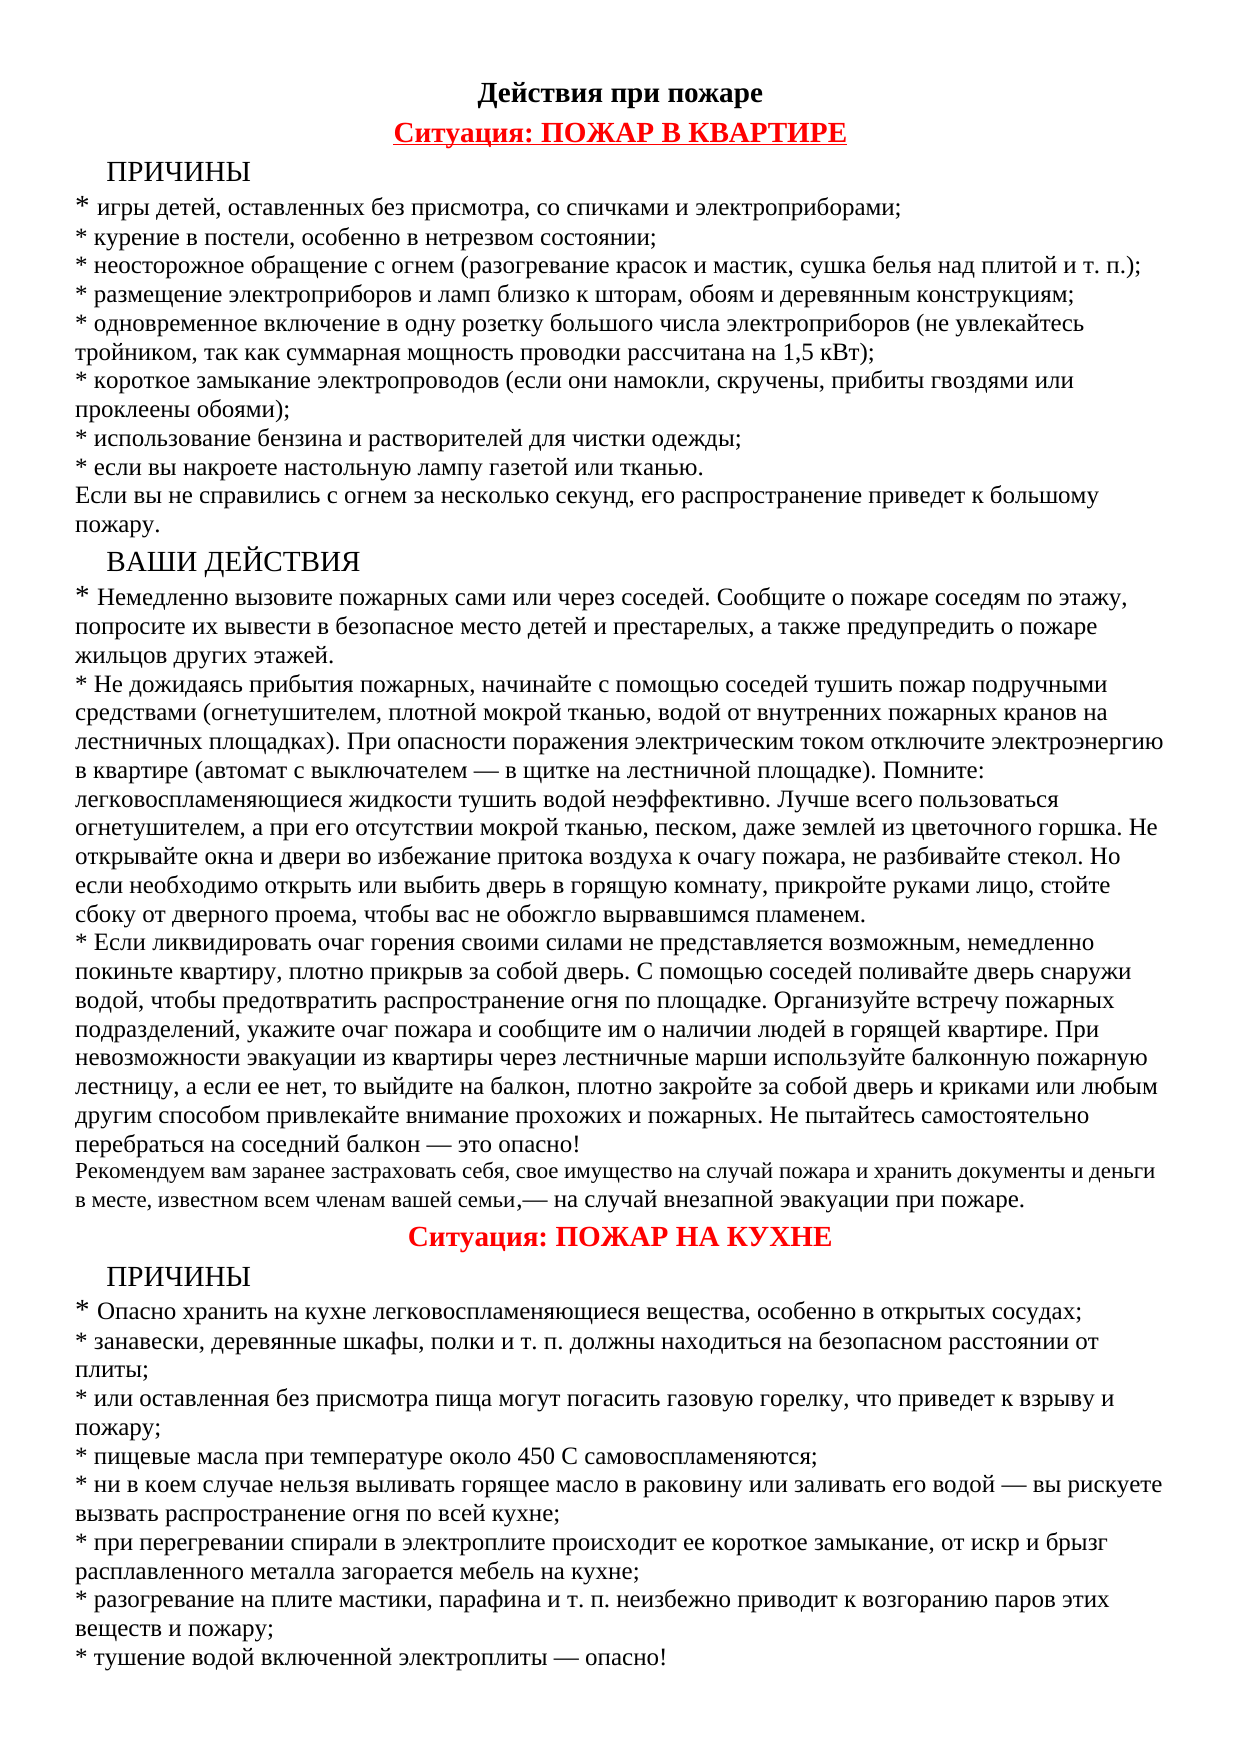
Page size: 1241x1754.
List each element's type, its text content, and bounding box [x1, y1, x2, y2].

text ПРИЧИНЫ * игры детей, оставленных без присмотра, со спичками и электроприборами; * курение в постели, особенно в нетрезвом состоянии; * неосторожное обращение с огнем (разогревание красок и мастик, сушка белья над плитой и т. п.); * размещение электроприборов и ламп близко к шторам, обоям и деревянным конструкциям; * одновременное включение в одну розетку большого числа электроприборов (не увлекайтесь тройником, так как суммарная мощность проводки рассчитана на 1,5 кВт); * короткое замыкание электропроводов (если они намокли, скручены, прибиты гвоздями или проклеены обоями); * использование бензина и растворителей для чистки одежды; * если вы накроете настольную лампу газетой или тканью. Если вы не справились с огнем за несколько секунд, его распространение приведет к большому пожару. [75, 154, 1165, 538]
text ВАШИ ДЕЙСТВИЯ * Немедленно вызовите пожарных сами или через соседей. Сообщите о пожаре соседям по этажу, попросите их вывести в безопасное место детей и престарелых, а также предупредить о пожаре жильцов других этажей. * Не дожидаясь прибытия пожарных, начинайте с помощью соседей тушить пожар подручными средствами (огнетушителем, плотной мокрой тканью, водой от внутренних пожарных кранов на лестничных площадках). При опасности поражения электрическим током отключите электроэнергию в квартире (автомат с выключателем — в щитке на лестничной площадке). Помните: легковоспламеняющиеся жидкости тушить водой неэффективно. Лучше всего пользоваться огнетушителем, а при его отсутствии мокрой тканью, песком, даже землей из цветочного горшка. Не открывайте окна и двери во избежание притока воздуха к очагу пожара, не разбивайте стекол. Но если необходимо открыть или выбить дверь в горящую комнату, прикройте руками лицо, стойте сбоку от дверного проема, чтобы вас не обожгло вырвавшимся пламенем. * Если ликвидировать очаг горения своими силами не представляется возможным, немедленно покиньте квартиру, плотно прикрыв за собой дверь. С помощью соседей поливайте дверь снаружи водой, чтобы предотвратить распространение огня по площадке. Организуйте встречу пожарных подразделений, укажите очаг пожара и сообщите им о наличии людей в горящей квартире. При невозможности эвакуации из квартиры через лестничные марши используйте балконную пожарную лестницу, а если ее нет, то выйдите на балкон, плотно закройте за собой дверь и криками или любым другим способом привлекайте внимание прохожих и пожарных. Не пытайтесь самостоятельно перебраться на соседний балкон — это опасно! Рекомендуем вам заранее застраховать себя, свое имущество на случай пожара и хранить документы и деньги в месте, известном всем членам вашей семьи,— на случай внезапной эвакуации при пожаре. [75, 544, 1165, 1213]
text Действия при пожаре [75, 75, 1165, 108]
text ПРИЧИНЫ * Опасно хранить на кухне легковоспламеняющиеся вещества, особенно в открытых сосудах; * занавески, деревянные шкафы, полки и т. п. должны находиться на безопасном расстоянии от плиты; * или оставленная без присмотра пища могут погасить газовую горелку, что приведет к взрыву и пожару; * пищевые масла при температуре около 450 С самовоспламеняются; * ни в коем случае нельзя выливать горящее масло в раковину или заливать его водой — вы рискуете вызвать распространение огня по всей кухне; * при перегревании спирали в электроплите происходит ее короткое замыкание, от искр и брызг расплавленного металла загорается мебель на кухне; * разогревание на плите мастики, парафина и т. п. неизбежно приводит к возгоранию паров этих веществ и пожару; * тушение водой включенной электроплиты — опасно! [75, 1259, 1165, 1671]
text Ситуация: ПОЖАР В КВАРТИРЕ [75, 115, 1165, 148]
text Ситуация: ПОЖАР НА КУХНЕ [75, 1219, 1165, 1252]
